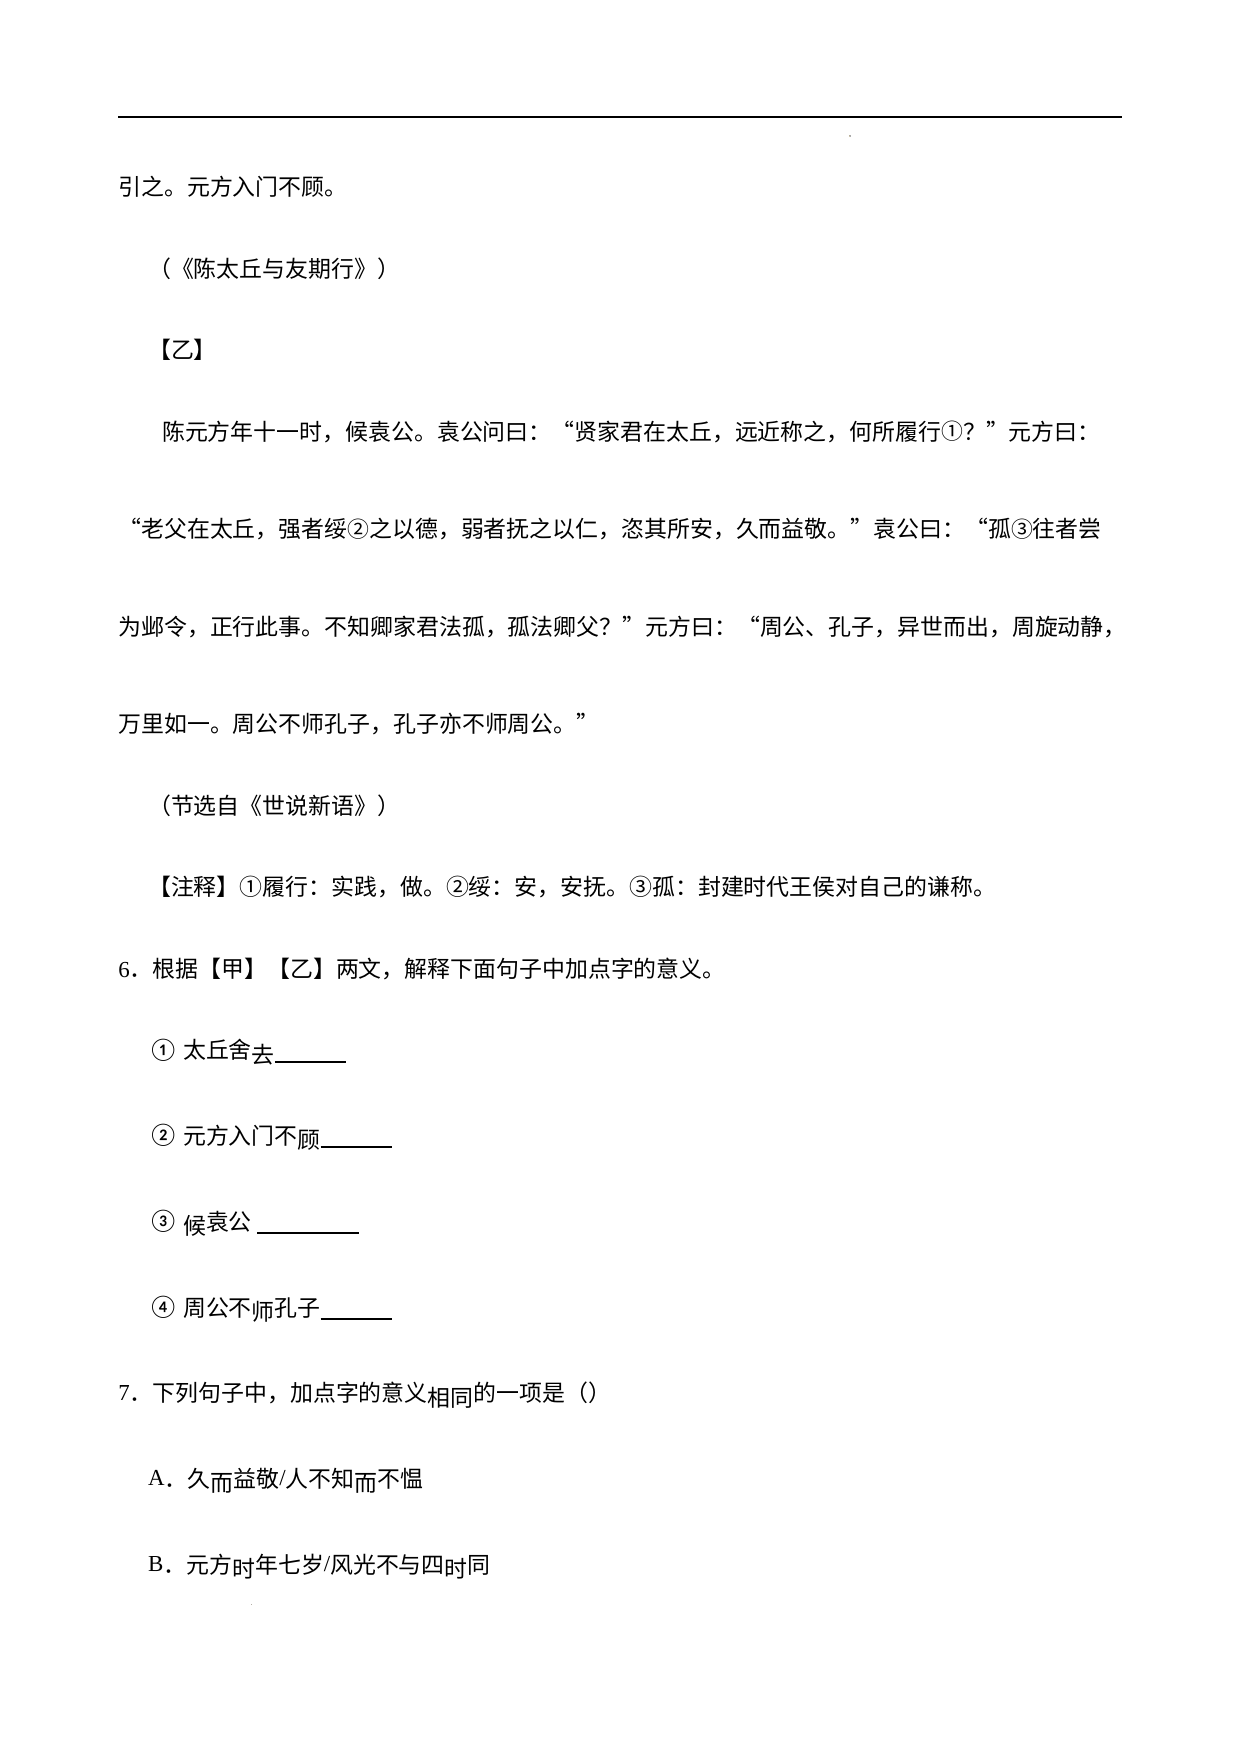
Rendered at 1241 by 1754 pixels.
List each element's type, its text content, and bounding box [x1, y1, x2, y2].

text ③候袁公 [118, 1188, 1122, 1253]
text （《陈太丘与友期行》） [118, 234, 1122, 299]
text A．久而益敬/人不知而不愠 [118, 1445, 1122, 1510]
text ②元方入门不顾 [118, 1102, 1122, 1167]
text 陈元方年十一时，候袁公。袁公问曰：“贤家君在太丘，远近称之，何所履行①？”元方曰：“老父在太丘，强者绥②之以德，弱者抚之以仁，恣其所安，久而益敬。”袁公曰：“孤③往者尝为邺令，正行此事。不知卿家君法孤，孤法卿父？”元方曰：“周公、孔子，异世而出，周旋动静，万里如一。周公不师孔子，孔子亦不师周公。” [118, 398, 1122, 755]
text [118, 153, 1122, 218]
text ④周公不师孔子 [118, 1274, 1122, 1339]
text 6．根据【甲】【乙】两文，解释下面句子中加点字的意义。 [118, 935, 1122, 1000]
text B．元方时年七岁/风光不与四时同 [118, 1531, 1122, 1596]
text 【注释】①履行：实践，做。②绥：安，安抚。③孤：封建时代王侯对自己的谦称。 [118, 853, 1122, 918]
text （节选自《世说新语》） [118, 772, 1122, 837]
text 【乙】 [118, 316, 1122, 381]
text 7．下列句子中，加点字的意义相同的一项是（） [118, 1359, 1122, 1424]
text ①太丘舍去 [118, 1016, 1122, 1081]
